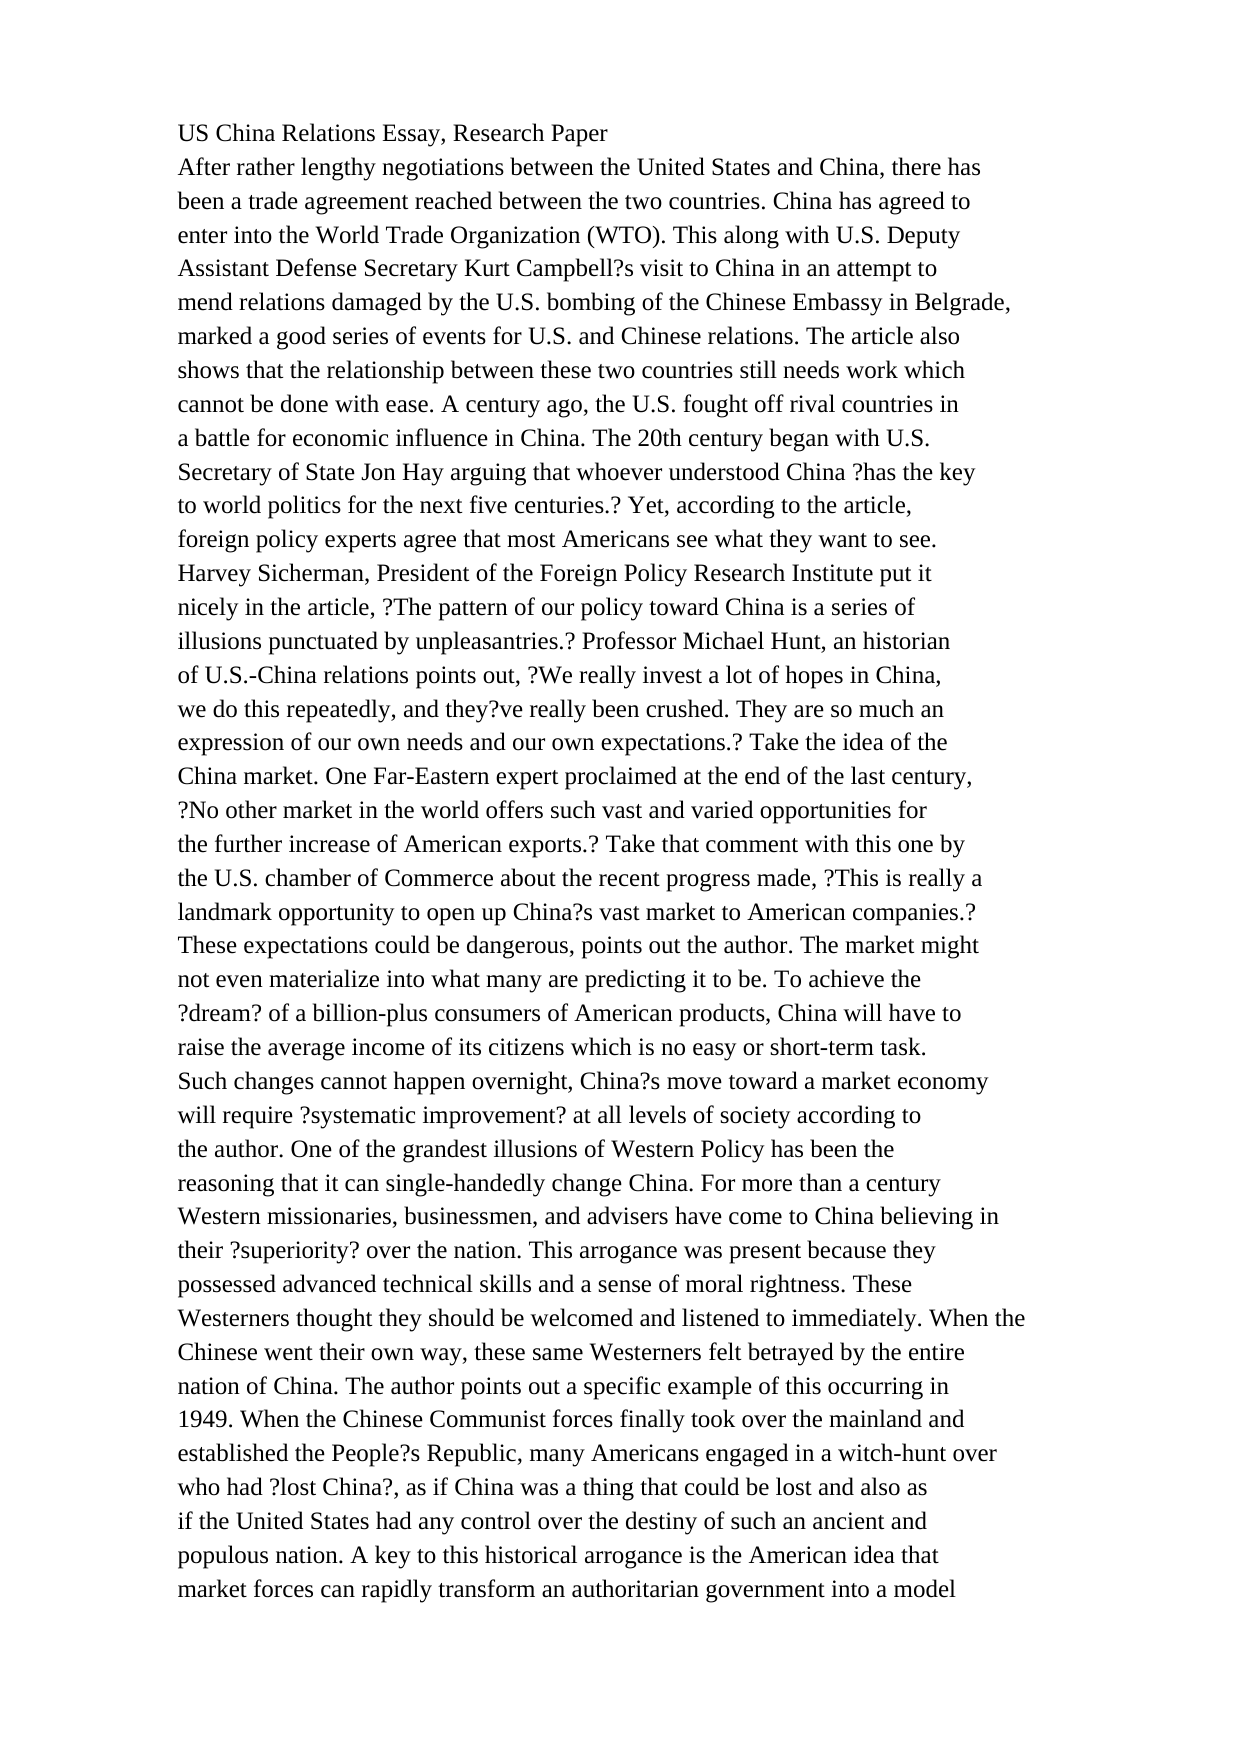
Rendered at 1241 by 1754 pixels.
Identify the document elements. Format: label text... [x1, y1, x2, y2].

text Westerners thought they should be welcomed and listened to immediately. When the [177, 1303, 1152, 1332]
text foreign policy experts agree that most Americans see what they want to see. [177, 524, 1152, 553]
text of U.S.-China relations points out, ?We really invest a lot of hopes in China, [177, 660, 1152, 688]
text populous nation. A key to this historical arrogance is the American idea that [177, 1540, 1152, 1569]
text not even materialize into what many are predicting it to be. To achieve the [177, 964, 1152, 993]
text nicely in the article, ?The pattern of our policy toward China is a series of [177, 592, 1152, 621]
text the author. One of the grandest illusions of Western Policy has been the [177, 1134, 1152, 1162]
text who had ?lost China?, as if China was a thing that could be lost and also as [177, 1472, 1152, 1501]
text the further increase of American exports.? Take that comment with this one by [177, 829, 1152, 858]
text Assistant Defense Secretary Kurt Campbell?s visit to China in an attempt to [177, 253, 1152, 282]
text Harvey Sicherman, President of the Foreign Policy Research Institute put it [177, 558, 1152, 587]
text Secretary of State Jon Hay arguing that whoever understood China ?has the key [177, 457, 1152, 485]
text possessed advanced technical skills and a sense of moral rightness. These [177, 1269, 1152, 1298]
text After rather lengthy negotiations between the United States and China, there has [177, 152, 1152, 181]
text a battle for economic influence in China. The 20th century began with U.S. [177, 423, 1152, 452]
text we do this repeatedly, and they?ve really been crushed. They are so much an [177, 694, 1152, 722]
text expression of our own needs and our own expectations.? Take the idea of the [177, 727, 1152, 756]
text landmark opportunity to open up China?s vast market to American companies.? [177, 897, 1152, 926]
text marked a good series of events for U.S. and Chinese relations. The article also [177, 321, 1152, 350]
text nation of China. The author points out a specific example of this occurring in [177, 1371, 1152, 1399]
text Chinese went their own way, these same Westerners felt betrayed by the entire [177, 1337, 1152, 1366]
text to world politics for the next five centuries.? Yet, according to the article, [177, 491, 1152, 519]
text US China Relations Essay, Research Paper [177, 118, 1152, 147]
text raise the average income of its citizens which is no easy or short-term task. [177, 1032, 1152, 1061]
text ?No other market in the world offers such vast and varied opportunities for [177, 795, 1152, 824]
text the U.S. chamber of Commerce about the recent progress made, ?This is really a [177, 863, 1152, 892]
text China market. One Far-Eastern expert proclaimed at the end of the last century, [177, 761, 1152, 790]
text mend relations damaged by the U.S. bombing of the Chinese Embassy in Belgrade, [177, 287, 1152, 316]
text Such changes cannot happen overnight, China?s move toward a market economy [177, 1066, 1152, 1095]
text Western missionaries, businessmen, and advisers have come to China believing in [177, 1201, 1152, 1230]
text enter into the World Trade Organization (WTO). This along with U.S. Deputy [177, 220, 1152, 248]
text will require ?systematic improvement? at all levels of society according to [177, 1100, 1152, 1129]
text been a trade agreement reached between the two countries. China has agreed to [177, 186, 1152, 214]
text their ?superiority? over the nation. This arrogance was present because they [177, 1235, 1152, 1264]
text ?dream? of a billion-plus consumers of American products, China will have to [177, 998, 1152, 1027]
text 1949. When the Chinese Communist forces finally took over the mainland and [177, 1404, 1152, 1433]
text These expectations could be dangerous, points out the author. The market might [177, 931, 1152, 959]
text shows that the relationship between these two countries still needs work which [177, 355, 1152, 384]
text cannot be done with ease. A century ago, the U.S. fought off rival countries in [177, 389, 1152, 418]
text established the People?s Republic, many Americans engaged in a witch-hunt over [177, 1438, 1152, 1467]
text if the United States had any control over the destiny of such an ancient and [177, 1506, 1152, 1535]
text market forces can rapidly transform an authoritarian government into a model [177, 1574, 1152, 1603]
text reasoning that it can single-handedly change China. For more than a century [177, 1168, 1152, 1196]
text illusions punctuated by unpleasantries.? Professor Michael Hunt, an historian [177, 626, 1152, 655]
